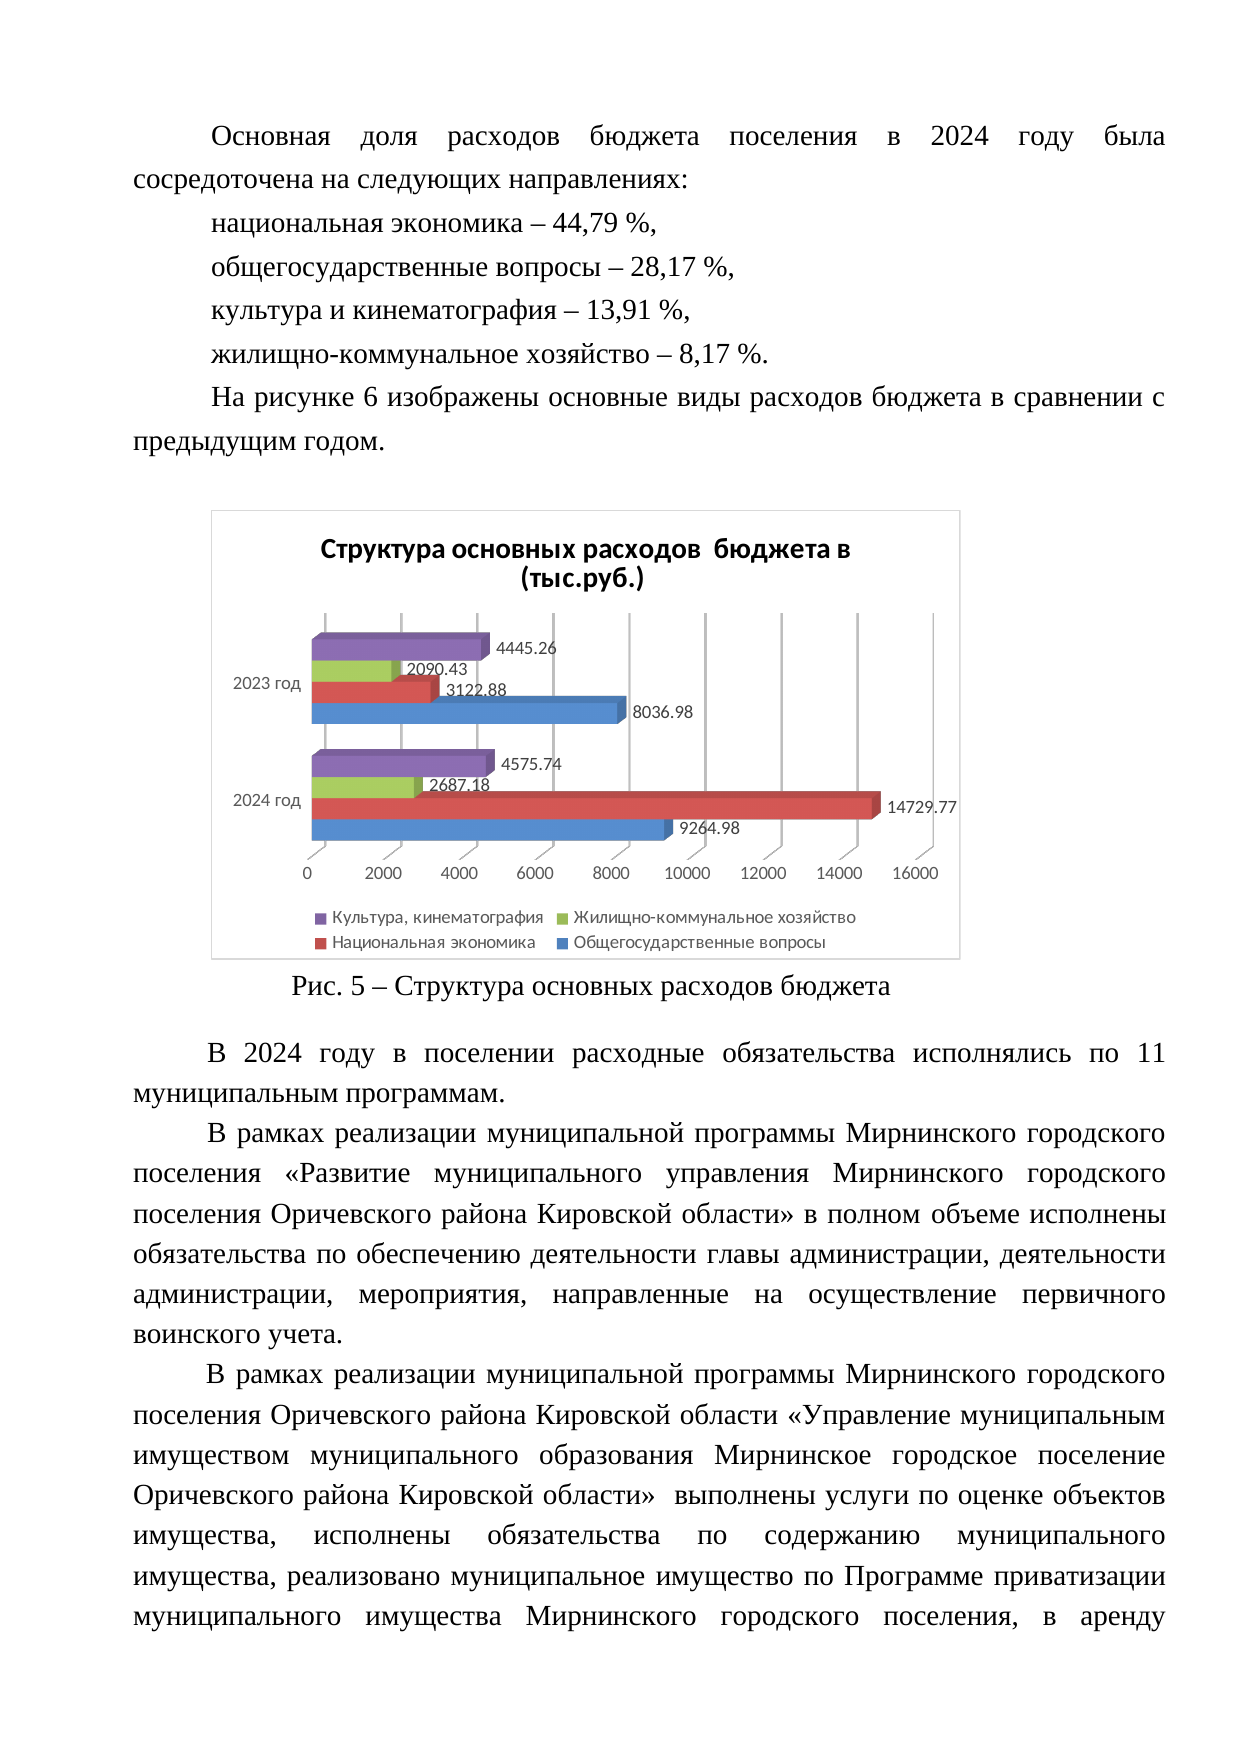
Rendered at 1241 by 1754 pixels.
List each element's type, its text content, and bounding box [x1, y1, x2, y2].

text жилищно-коммунальное хозяйство – 8,17 %. [133, 336, 1167, 369]
text культура и кинематография – 13,91 %, [133, 292, 1167, 326]
text Основная доля расходов бюджета поселения в 2024 году была сосредоточена на следующих направлениях: [133, 118, 1167, 195]
text национальная экономика – 44,79 %, [133, 205, 1167, 239]
text В 2024 году в поселении расходные обязательства исполнялись по 11 муниципальным программам. [133, 1035, 1167, 1109]
text На рисунке 6 изображены основные виды расходов бюджета в сравнении с предыдущим годом. [133, 379, 1167, 456]
text В рамках реализации муниципальной программы Мирнинского городского поселения «Развитие муниципального управления Мирнинского городского поселения Оричевского района Кировской области» в полном объеме исполнены обязательства по обеспечению деятельности главы администрации, деятельности администрации, мероприятия, направленные на осуществление первичного воинского учета. [133, 1115, 1167, 1350]
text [133, 1357, 1167, 1631]
text общегосударственные вопросы – 28,17 %, [133, 249, 1167, 282]
text Рис. 5 – Структура основных расходов бюджета [133, 968, 1167, 1002]
